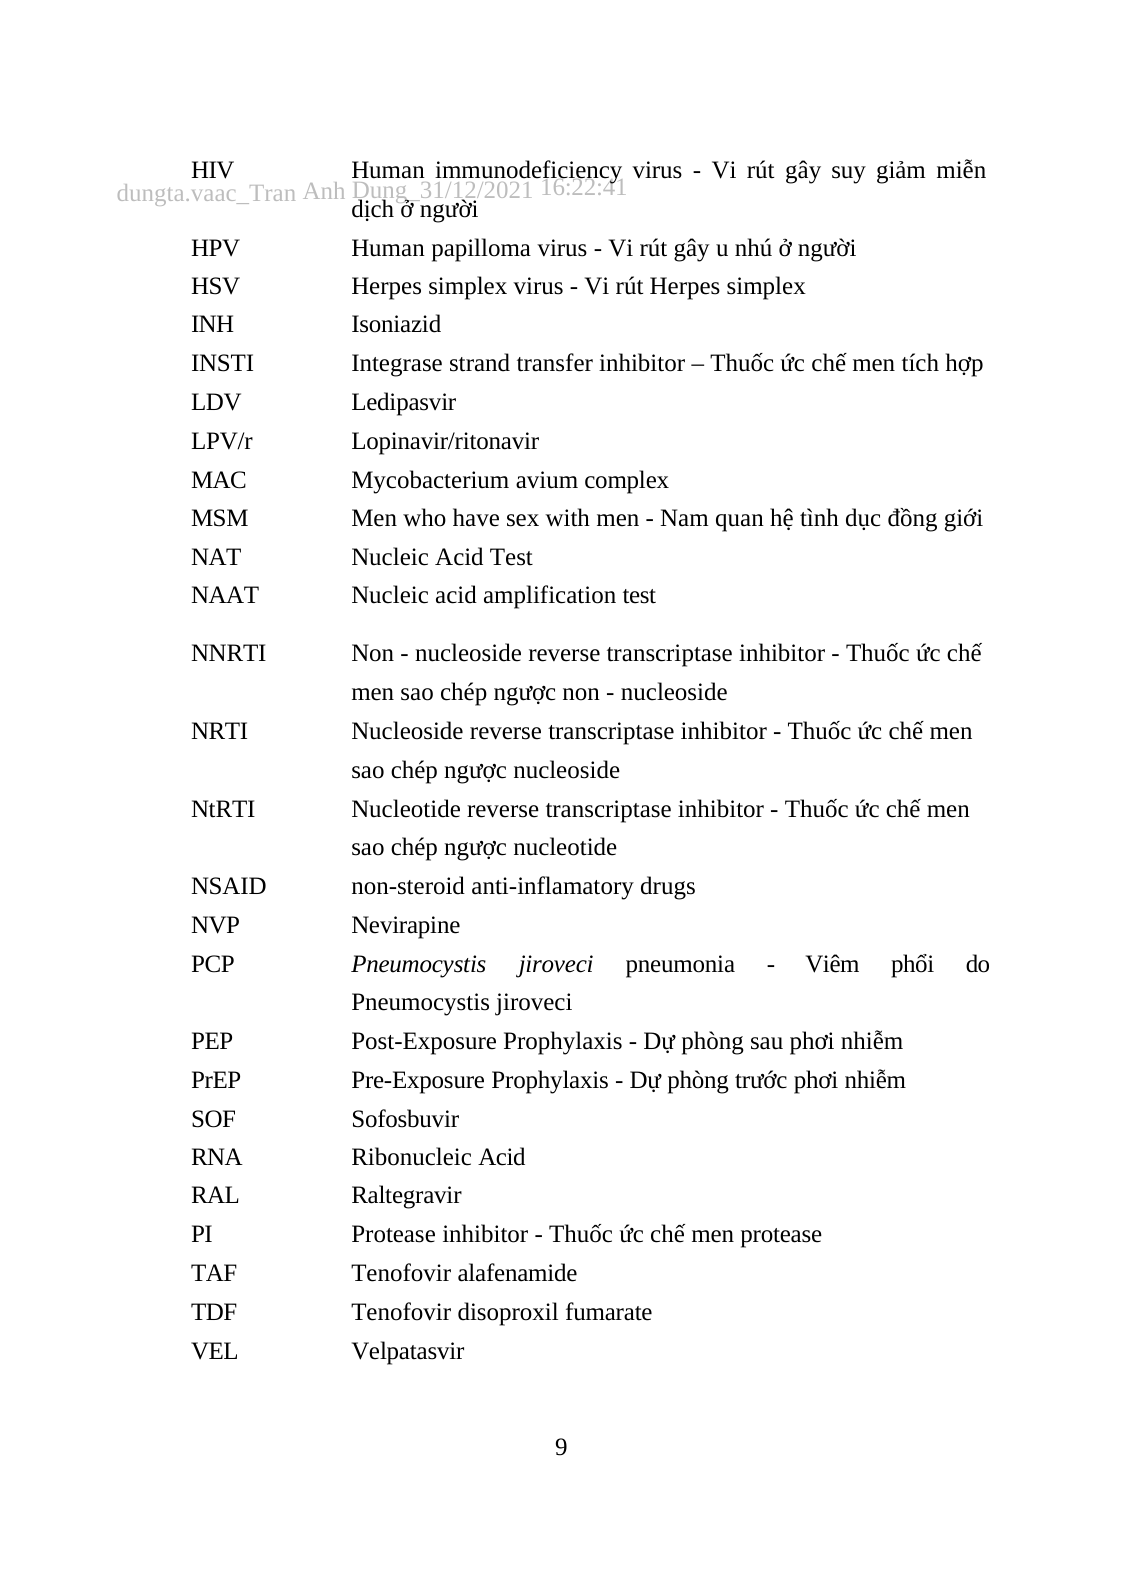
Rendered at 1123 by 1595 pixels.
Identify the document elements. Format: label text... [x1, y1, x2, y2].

text NSAID non-steroid anti-inflamatory drugs NVP Nevirapine [191, 871, 696, 939]
text TAF Tenofovir alafenamide [191, 1258, 1110, 1287]
text NNRTI Non - nucleoside reverse transcriptase inhibitor - Thuốc ức chế men sao chép ngược non - nucleoside [191, 638, 991, 706]
text MSM Men who have sex with men - Nam quan hệ tình dục đồng giới NAT Nucleic Acid Test [191, 503, 983, 571]
text INH Isoniazid [191, 310, 1110, 338]
text RAL Raltegravir [191, 1181, 1110, 1209]
text PI Protease inhibitor - Thuốc ức chế men protease [191, 1219, 1110, 1248]
text LPV/r Lopinavir/ritonavir [191, 426, 1110, 455]
text MAC Mycobacterium avium complex [191, 465, 1110, 493]
text HPV Human papilloma virus - Vi rút gây u nhú ở người HSV Herpes simplex virus - Vi rút Herpes simplex [191, 233, 857, 300]
text VEL Velpatasvir [191, 1336, 1110, 1364]
text HIV Human immunodeficiency virus - Vi rút gây suy giảm miễn dịch ở người [191, 155, 991, 223]
text RNA Ribonucleic Acid [191, 1142, 1110, 1171]
text NAAT Nucleic acid amplification test [191, 581, 1110, 610]
text 9 [27, 1432, 1096, 1461]
text PCP Pneumocystis jiroveci pneumonia - Viêm phổi do Pneumocystis jiroveci [191, 949, 992, 1016]
text INSTI Integrase strand transfer inhibitor – Thuốc ức chế men tích hợp LDV Ledipasvir [191, 348, 984, 416]
text NtRTI Nucleotide reverse transcriptase inhibitor - Thuốc ức chế men sao chép ngược nucleotide [191, 794, 984, 861]
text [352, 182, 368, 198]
text NRTI Nucleoside reverse transcriptase inhibitor - Thuốc ức chế men sao chép ngược nucleoside [191, 716, 984, 784]
text PEP Post-Exposure Prophylaxis - Dự phòng sau phơi nhiễm PrEP Pre-Exposure Prophylaxis - Dự phòng trước phơi nhiễm SOF Sofosbuvir [191, 1026, 914, 1132]
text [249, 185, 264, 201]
text TDF Tenofovir disoproxil fumarate [191, 1297, 1110, 1326]
